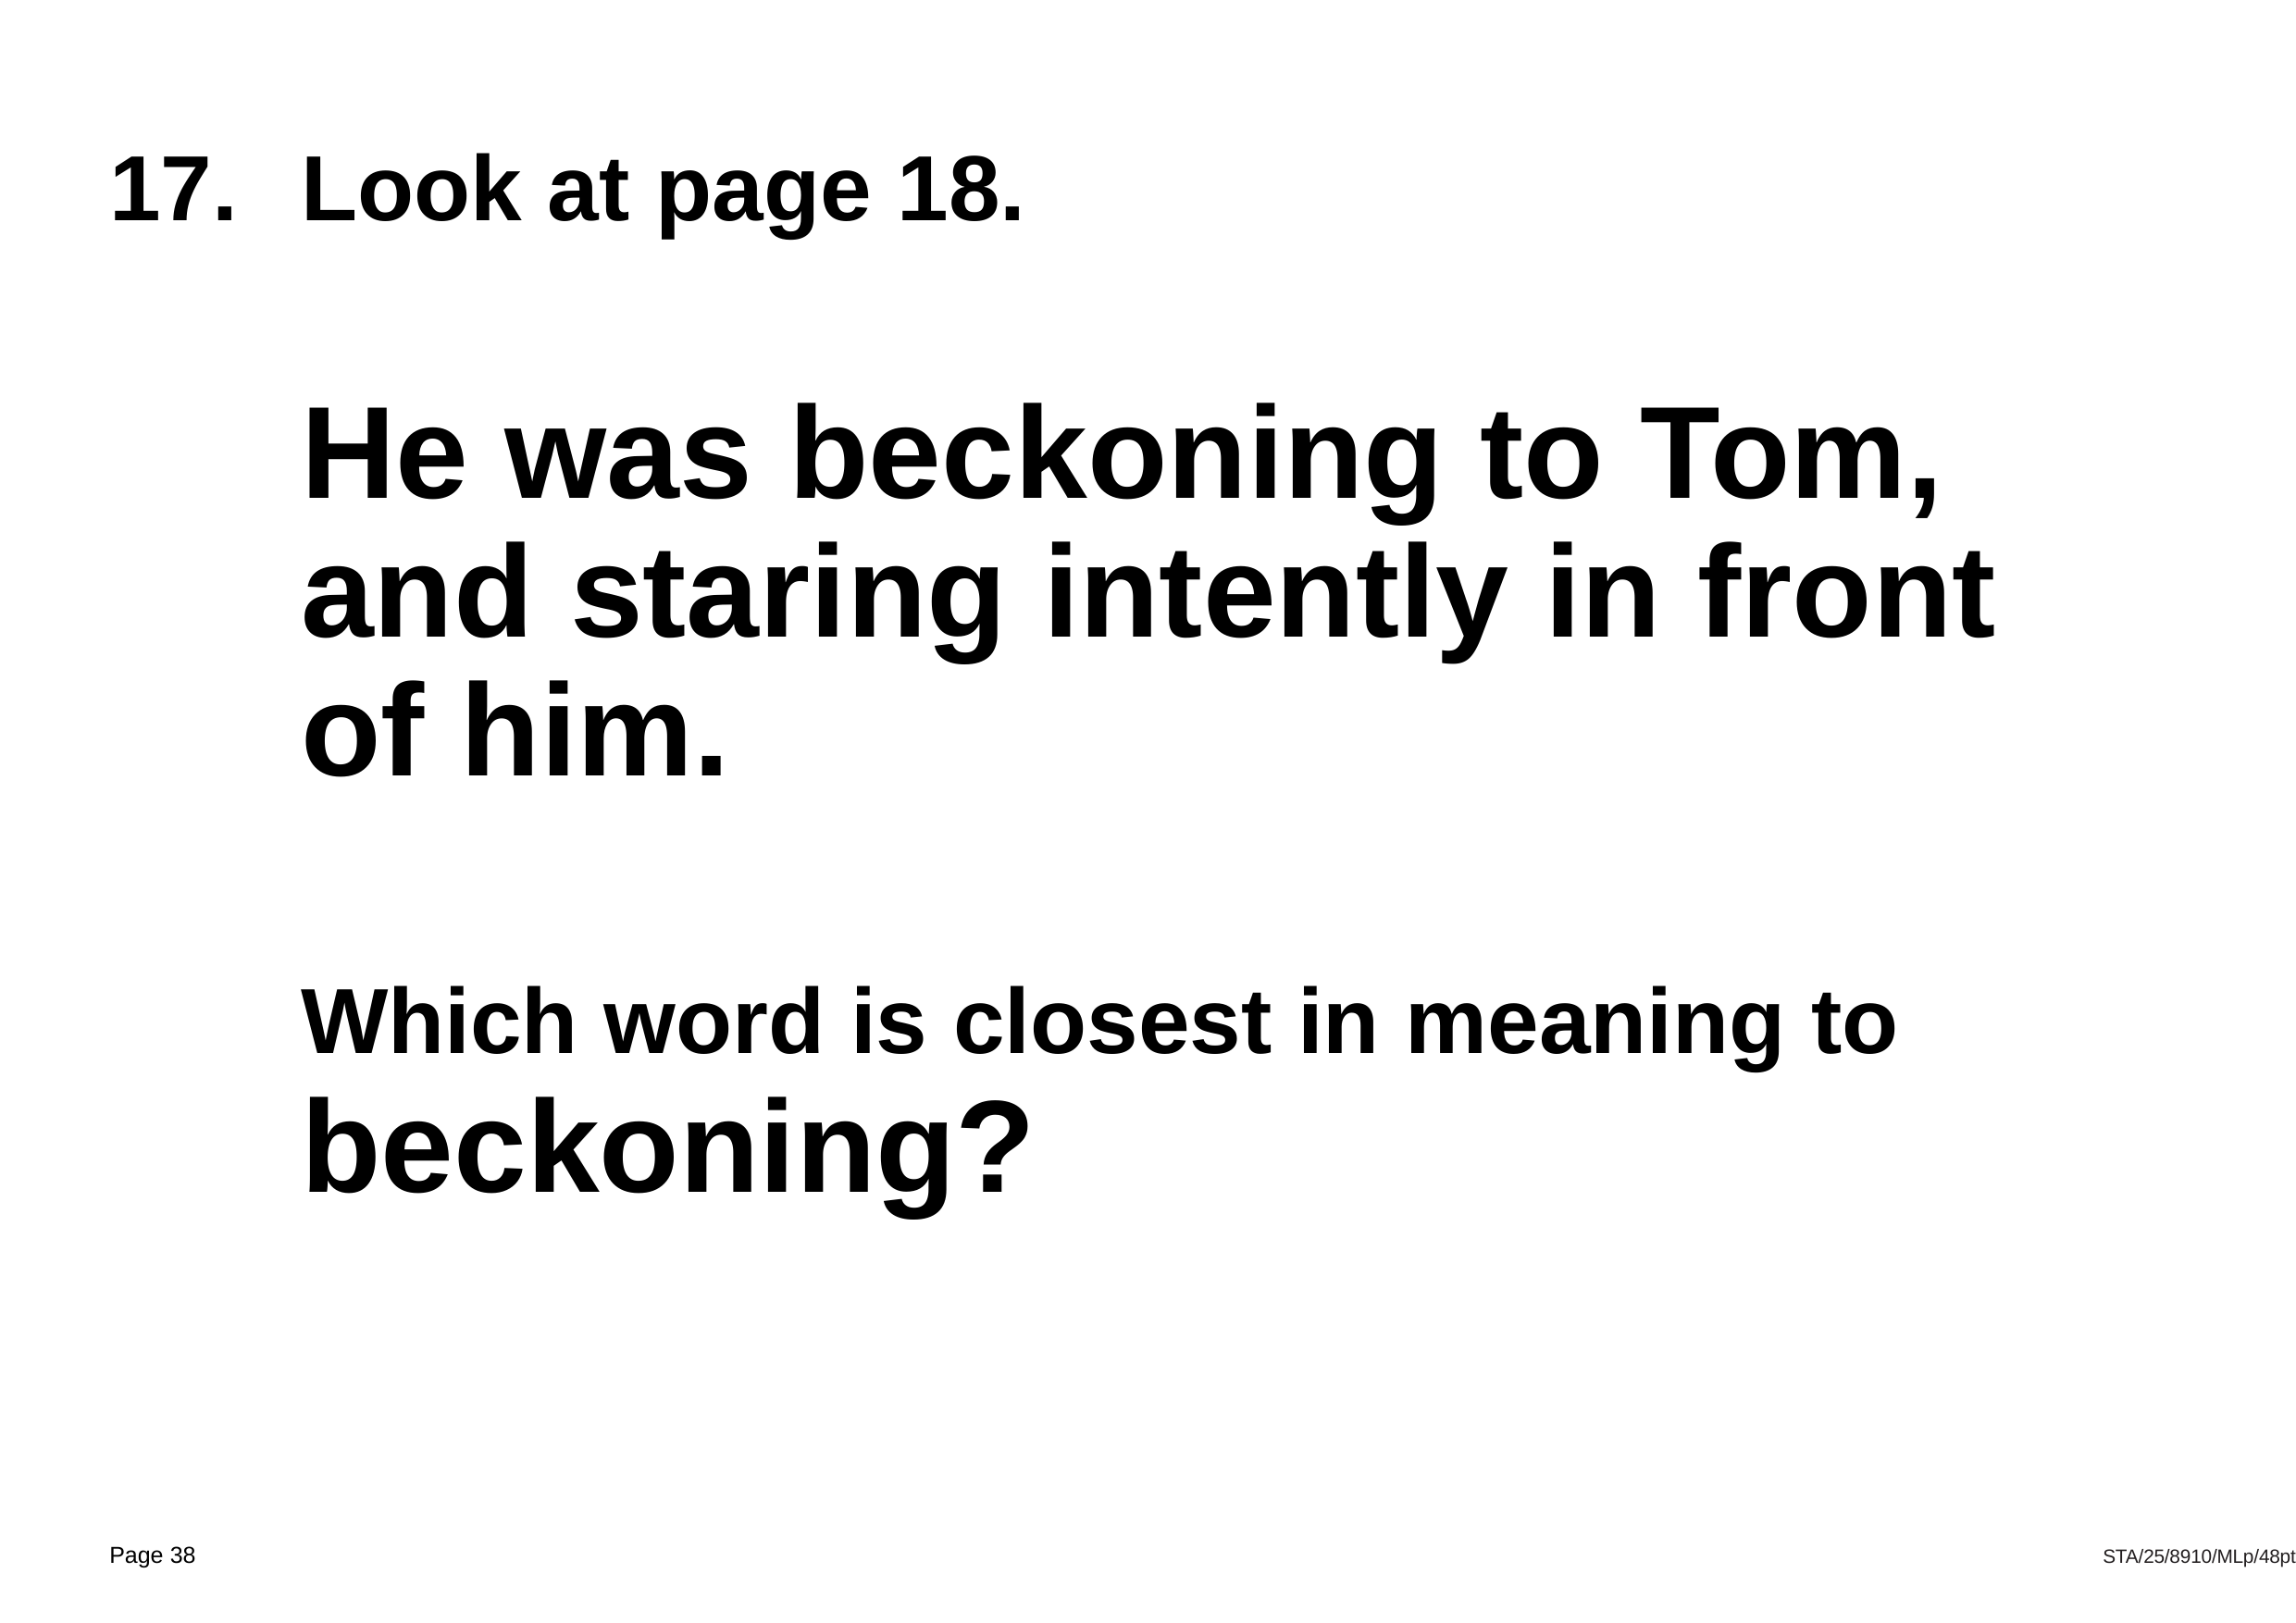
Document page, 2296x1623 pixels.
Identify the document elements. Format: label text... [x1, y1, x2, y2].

text He was beckoning to Tom, and staring intently in front [301, 387, 2186, 664]
text Which word is closest in meaning to beckoning? [301, 942, 2186, 1220]
text of him. [301, 664, 2186, 803]
text Look at page 18. [109, 109, 2186, 248]
